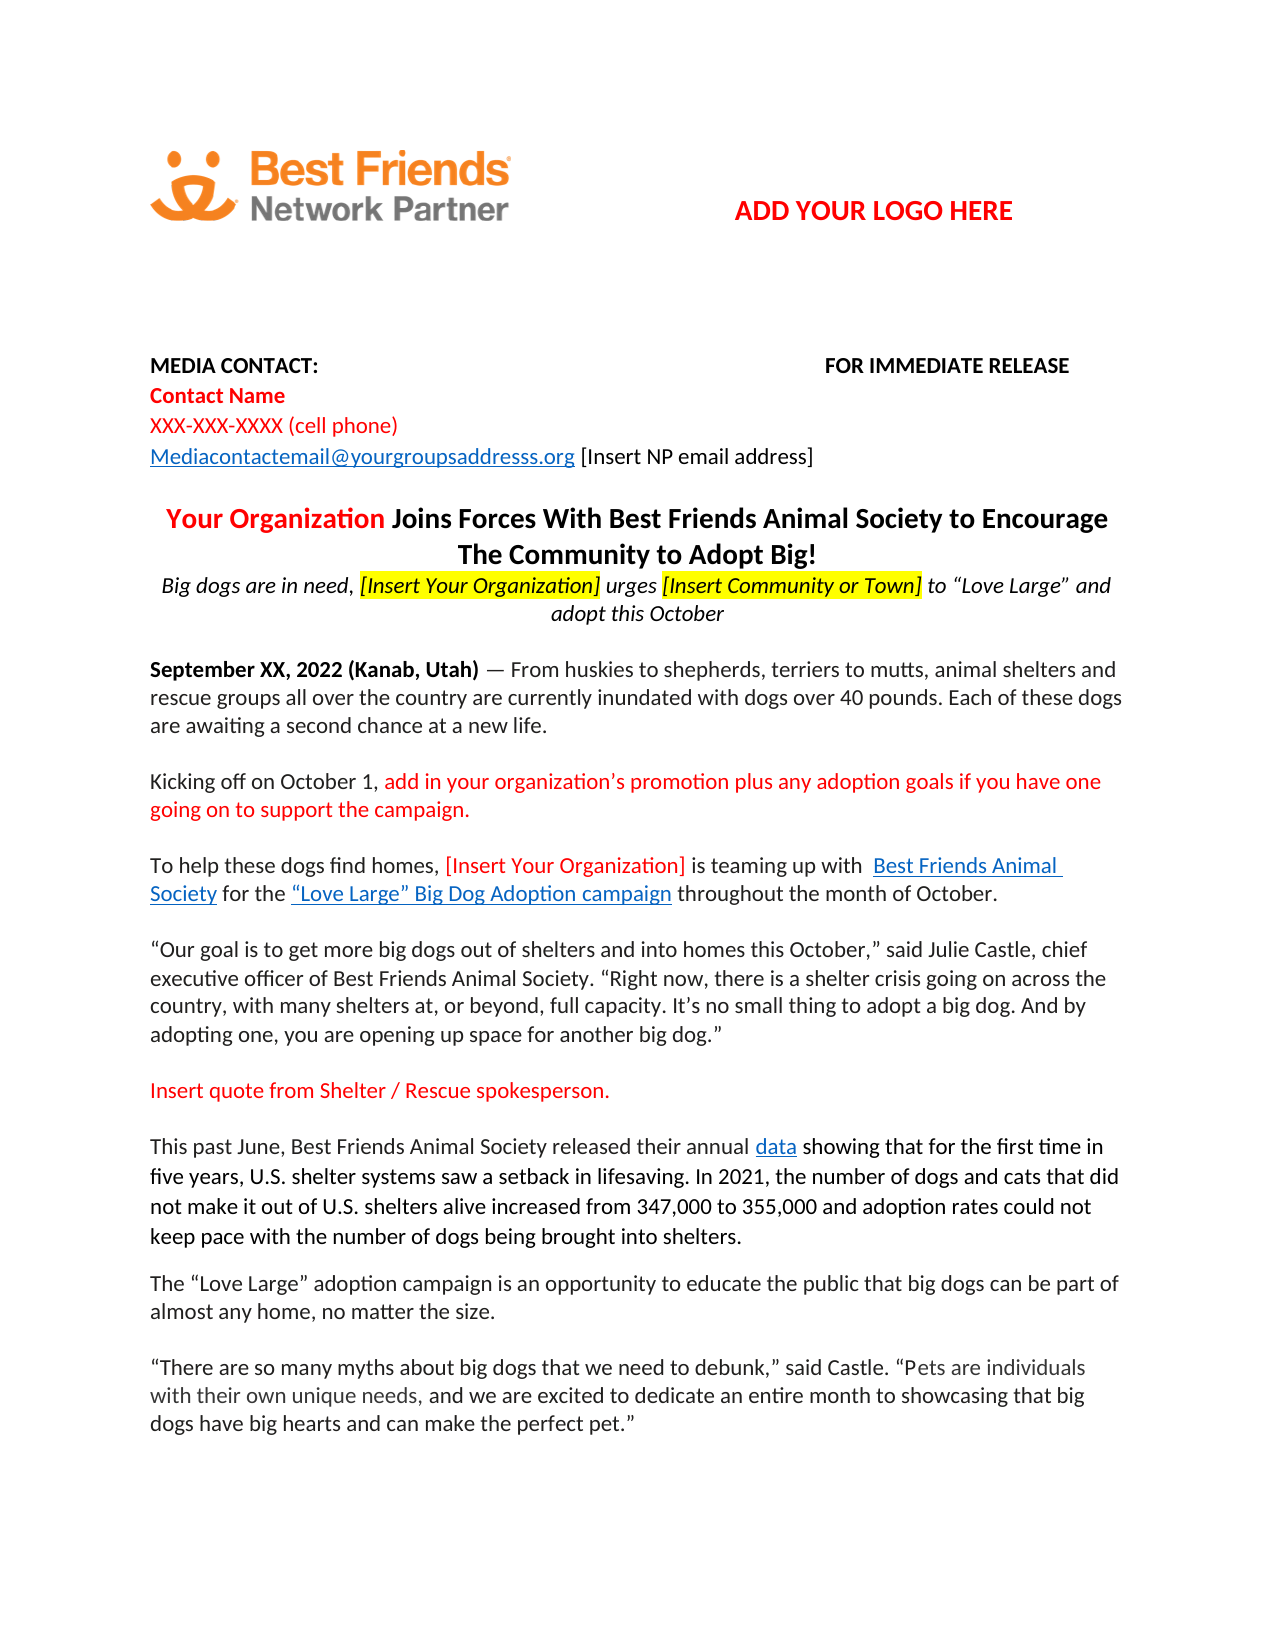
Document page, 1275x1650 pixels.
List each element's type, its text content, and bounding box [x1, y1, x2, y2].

text To help these dogs find homes, [Insert Your Organization] is teaming up with Best Friends Animal Society for the “Love Large” Big Dog Adoption campaign throughout the month of October. [150, 852, 1125, 908]
text “There are so many myths about big dogs that we need to debunk,” said Castle. “Pets are individuals with their own unique needs, and we are excited to dedicate an entire month to showcasing that big dogs have big hearts and can make the perfect pet.” [150, 1353, 1125, 1437]
text “Our goal is to get more big dogs out of shelters and into homes this October,” said Julie Castle, chief executive officer of Best Friends Animal Society. “Right now, there is a shelter crisis going on across the country, with many shelters at, or beyond, full capacity. It’s no small thing to adopt a big dog. And by adopting one, you are opening up space for another big dog.” [150, 936, 1125, 1048]
picture [150, 150, 511, 221]
text Your Organization Joins Forces With Best Friends Animal Society to Encourage The Community to Adopt Big! [150, 500, 1125, 571]
text The “Love Large” adoption campaign is an opportunity to educate the public that big dogs can be part of almost any home, no matter the size. [150, 1269, 1125, 1325]
text This past June, Best Friends Animal Society released their annual data showing that for the first time in five years, U.S. shelter systems saw a setback in lifesaving. In 2021, the number of dogs and cats that did not make it out of U.S. shelters alive increased from 347,000 to 355,000 and adoption rates could not keep pace with the number of dogs being brought into shelters. [150, 1132, 1125, 1250]
text September XX, 2022 (Kanab, Utah) — From huskies to shepherds, terriers to mutts, animal shelters and rescue groups all over the country are currently inundated with dogs over 40 pounds. Each of these dogs are awaiting a second chance at a new life. [150, 655, 1125, 739]
text MEDIA CONTACT: FOR IMMEDIATE RELEASE Contact Name [150, 351, 1125, 409]
text Big dogs are in need, [Insert Your Organization] urges [Insert Community or Town] to “Love Large” and adopt this October [150, 571, 1125, 627]
text XXX-XXX-XXXX (cell phone) [150, 412, 1125, 440]
text Kicking off on October 1, add in your organization’s promotion plus any adoption goals if you have one going on to support the campaign. [150, 767, 1125, 823]
text Insert quote from Shelter / Rescue spokesperson. [150, 1076, 1125, 1104]
text Mediacontactemail@yourgroupsaddresss.org [Insert NP email address] [150, 442, 1125, 470]
